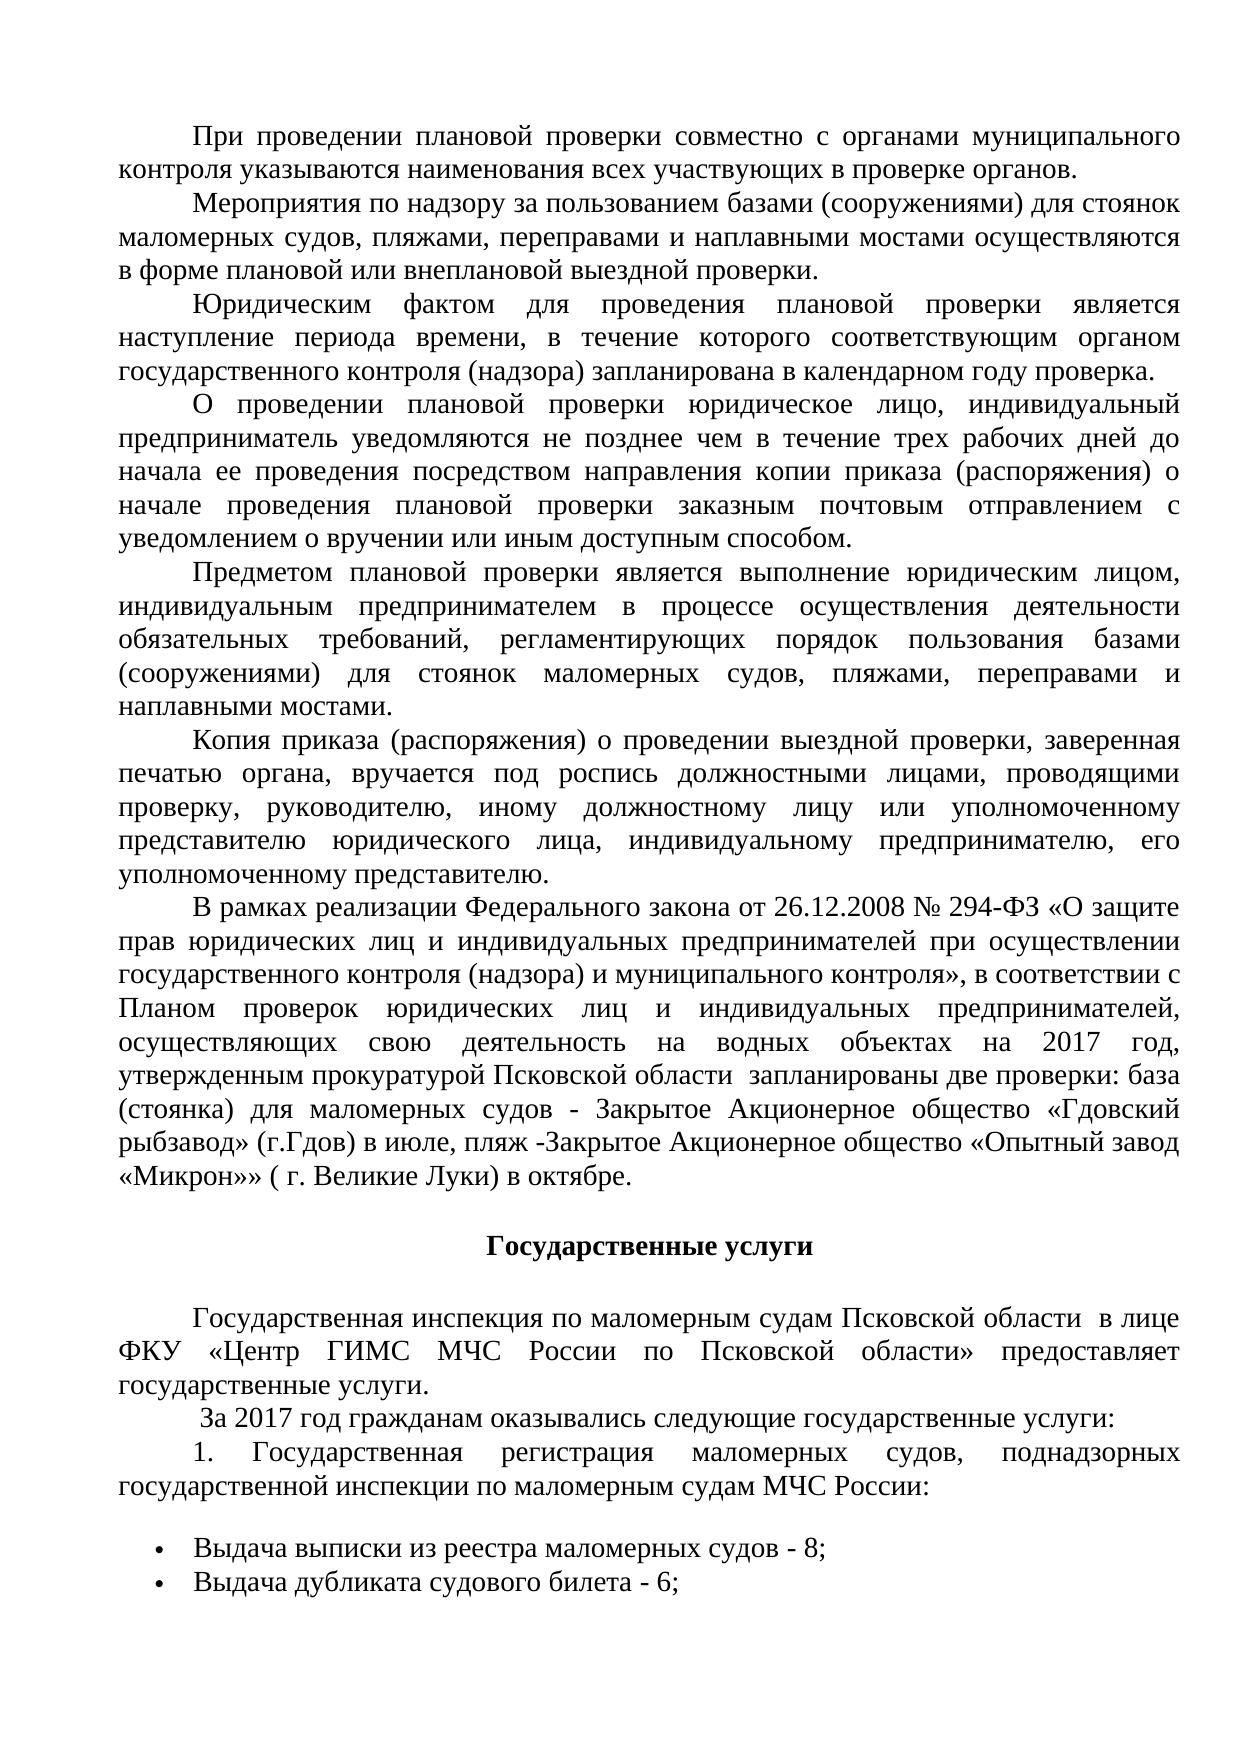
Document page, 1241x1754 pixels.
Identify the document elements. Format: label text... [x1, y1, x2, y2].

text Предметом плановой проверки является выполнение юридическим лицом, индивидуальным предпринимателем в процессе осуществления деятельности обязательных требований, регламентирующих порядок пользования базами (сооружениями) для стоянок маломерных судов, пляжами, переправами и наплавными мостами. [118, 554, 1181, 722]
text О проведении плановой проверки юридическое лицо, индивидуальный предприниматель уведомляются не позднее чем в течение трех рабочих дней до начала ее проведения посредством направления копии приказа (распоряжения) о начале проведения плановой проверки заказным почтовым отправлением с уведомлением о вручении или иным доступным способом. [118, 386, 1181, 554]
text Копия приказа (распоряжения) о проведении выездной проверки, заверенная печатью органа, вручается под роспись должностными лицами, проводящими проверку, руководителю, иному должностному лицу или уполномоченному представителю юридического лица, индивидуальному предпринимателю, его уполномоченному представителю. [118, 722, 1181, 889]
list Выдача дубликата судового билета - 6; [156, 1564, 1181, 1597]
text При проведении плановой проверки совместно с органами муниципального контроля указываются наименования всех участвующих в проверке органов. [118, 118, 1181, 185]
text 1. Государственная регистрация маломерных судов, поднадзорных государственной инспекции по маломерным судам МЧС России: [118, 1434, 1181, 1501]
text Юридическим фактом для проведения плановой проверки является наступление периода времени, в течение которого соответствующим органом государственного контроля (надзора) запланирована в календарном году проверка. [118, 286, 1181, 386]
text Мероприятия по надзору за пользованием базами (сооружениями) для стоянок маломерных судов, пляжами, переправами и наплавными мостами осуществляются в форме плановой или внеплановой выездной проверки. [118, 185, 1181, 286]
list Выдача выписки из реестра маломерных судов - 8; [156, 1530, 1181, 1564]
text За 2017 год гражданам оказывались следующие государственные услуги: [118, 1401, 1181, 1434]
text Государственные услуги [118, 1228, 1181, 1261]
text В рамках реализации Федерального закона от 26.12.2008 № 294-ФЗ «О защите прав юридических лиц и индивидуальных предпринимателей при осуществлении государственного контроля (надзора) и муниципального контроля», в соответствии с Планом проверок юридических лиц и индивидуальных предпринимателей, осуществляющих свою деятельность на водных объектах на 2017 год, утвержденным прокуратурой Псковской области запланированы две проверки: база (стоянка) для маломерных судов - Закрытое Акционерное общество «Гдовский рыбзавод» (г.Гдов) в июле, пляж -Закрытое Акционерное общество «Опытный завод «Микрон»» ( г. Великие Луки) в октябре. [118, 889, 1181, 1191]
text Государственная инспекция по маломерным судам Псковской области в лице ФКУ «Центр ГИМС МЧС России по Псковской области» предоставляет государственные услуги. [118, 1300, 1181, 1401]
